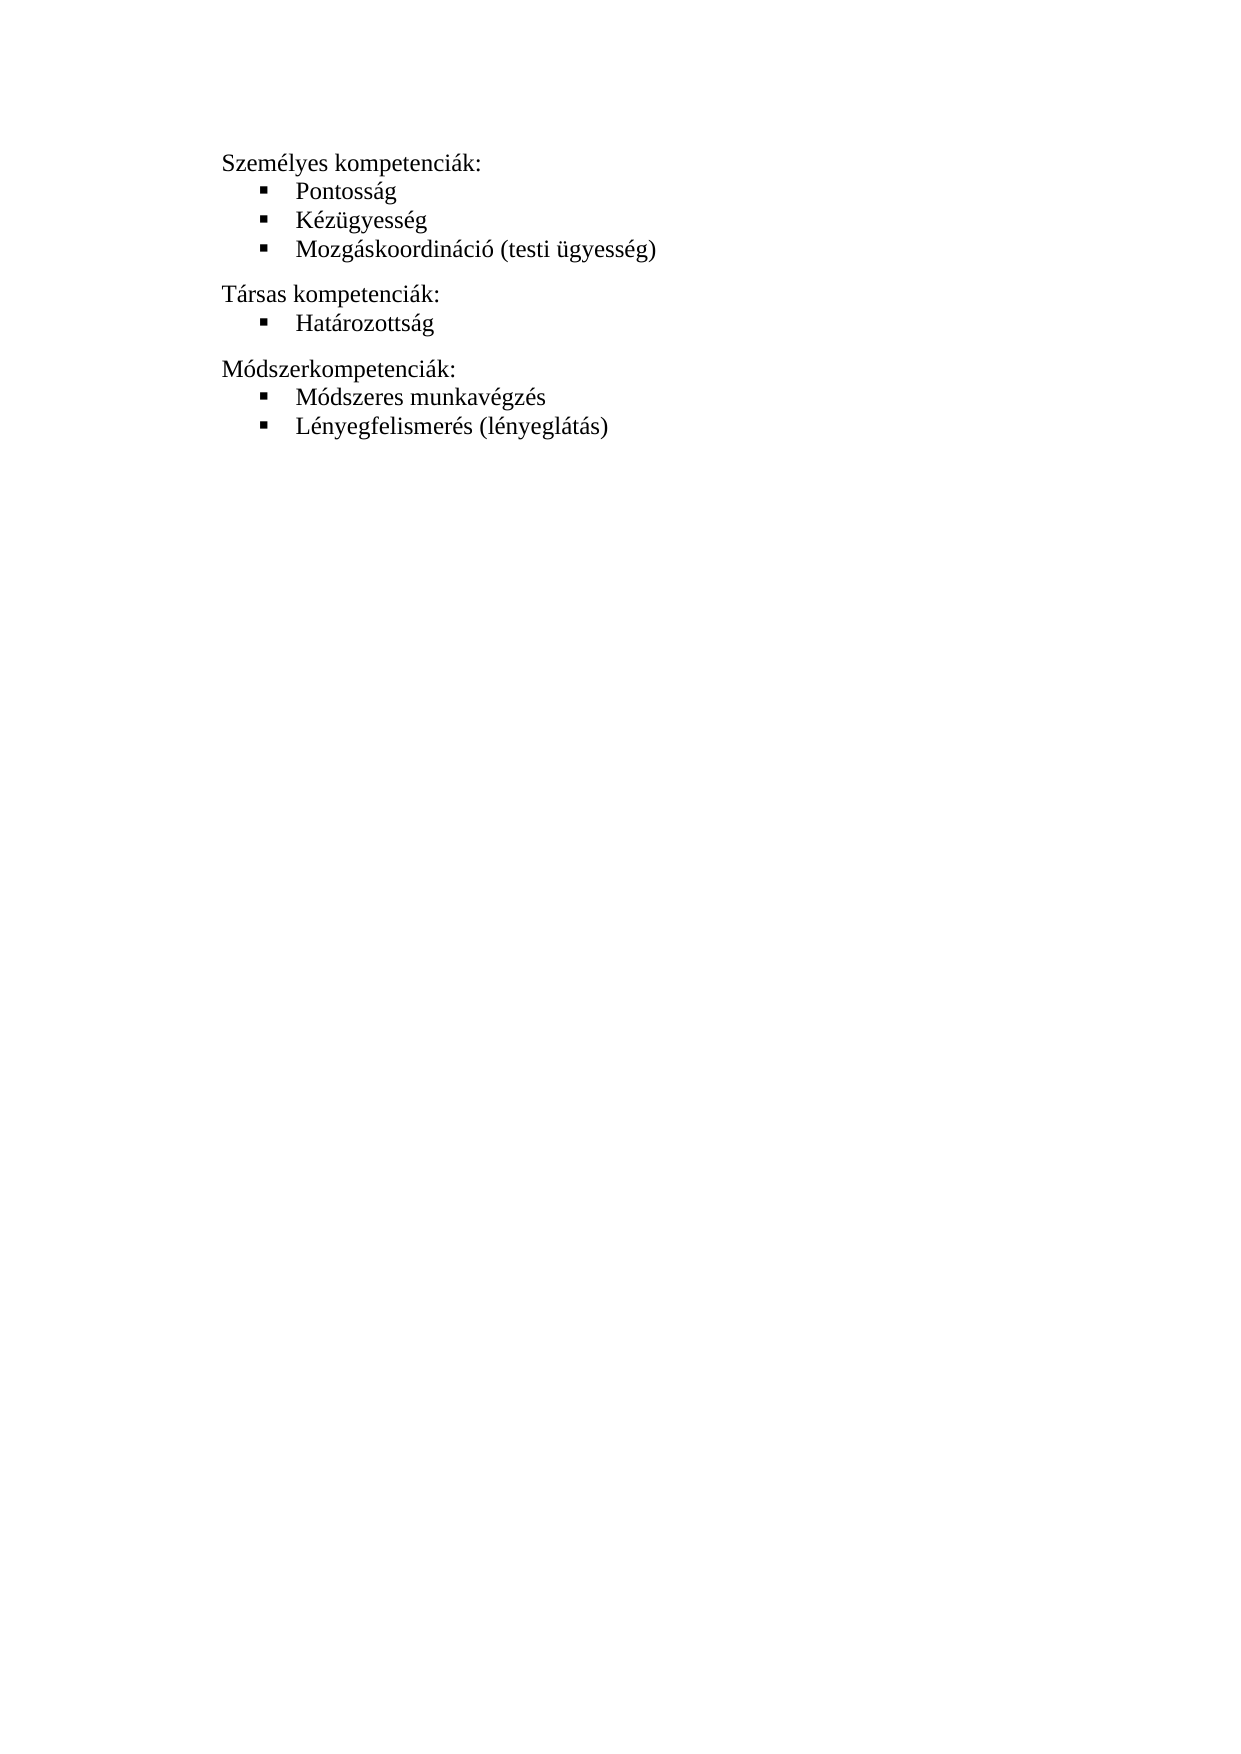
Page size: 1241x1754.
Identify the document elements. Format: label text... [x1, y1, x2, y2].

list Pontosság [258, 176, 1093, 205]
text Személyes kompetenciák: [148, 148, 1093, 176]
text Módszerkompetenciák: [148, 354, 1093, 382]
list Módszeres munkavégzés [258, 382, 1093, 411]
list Határozottság [258, 308, 1093, 337]
list Kézügyesség [258, 205, 1093, 234]
list Mozgáskoordináció (testi ügyesség) [258, 234, 1093, 263]
text Társas kompetenciák: [148, 279, 1093, 308]
list Lényegfelismerés (lényeglátás) [258, 411, 1093, 440]
